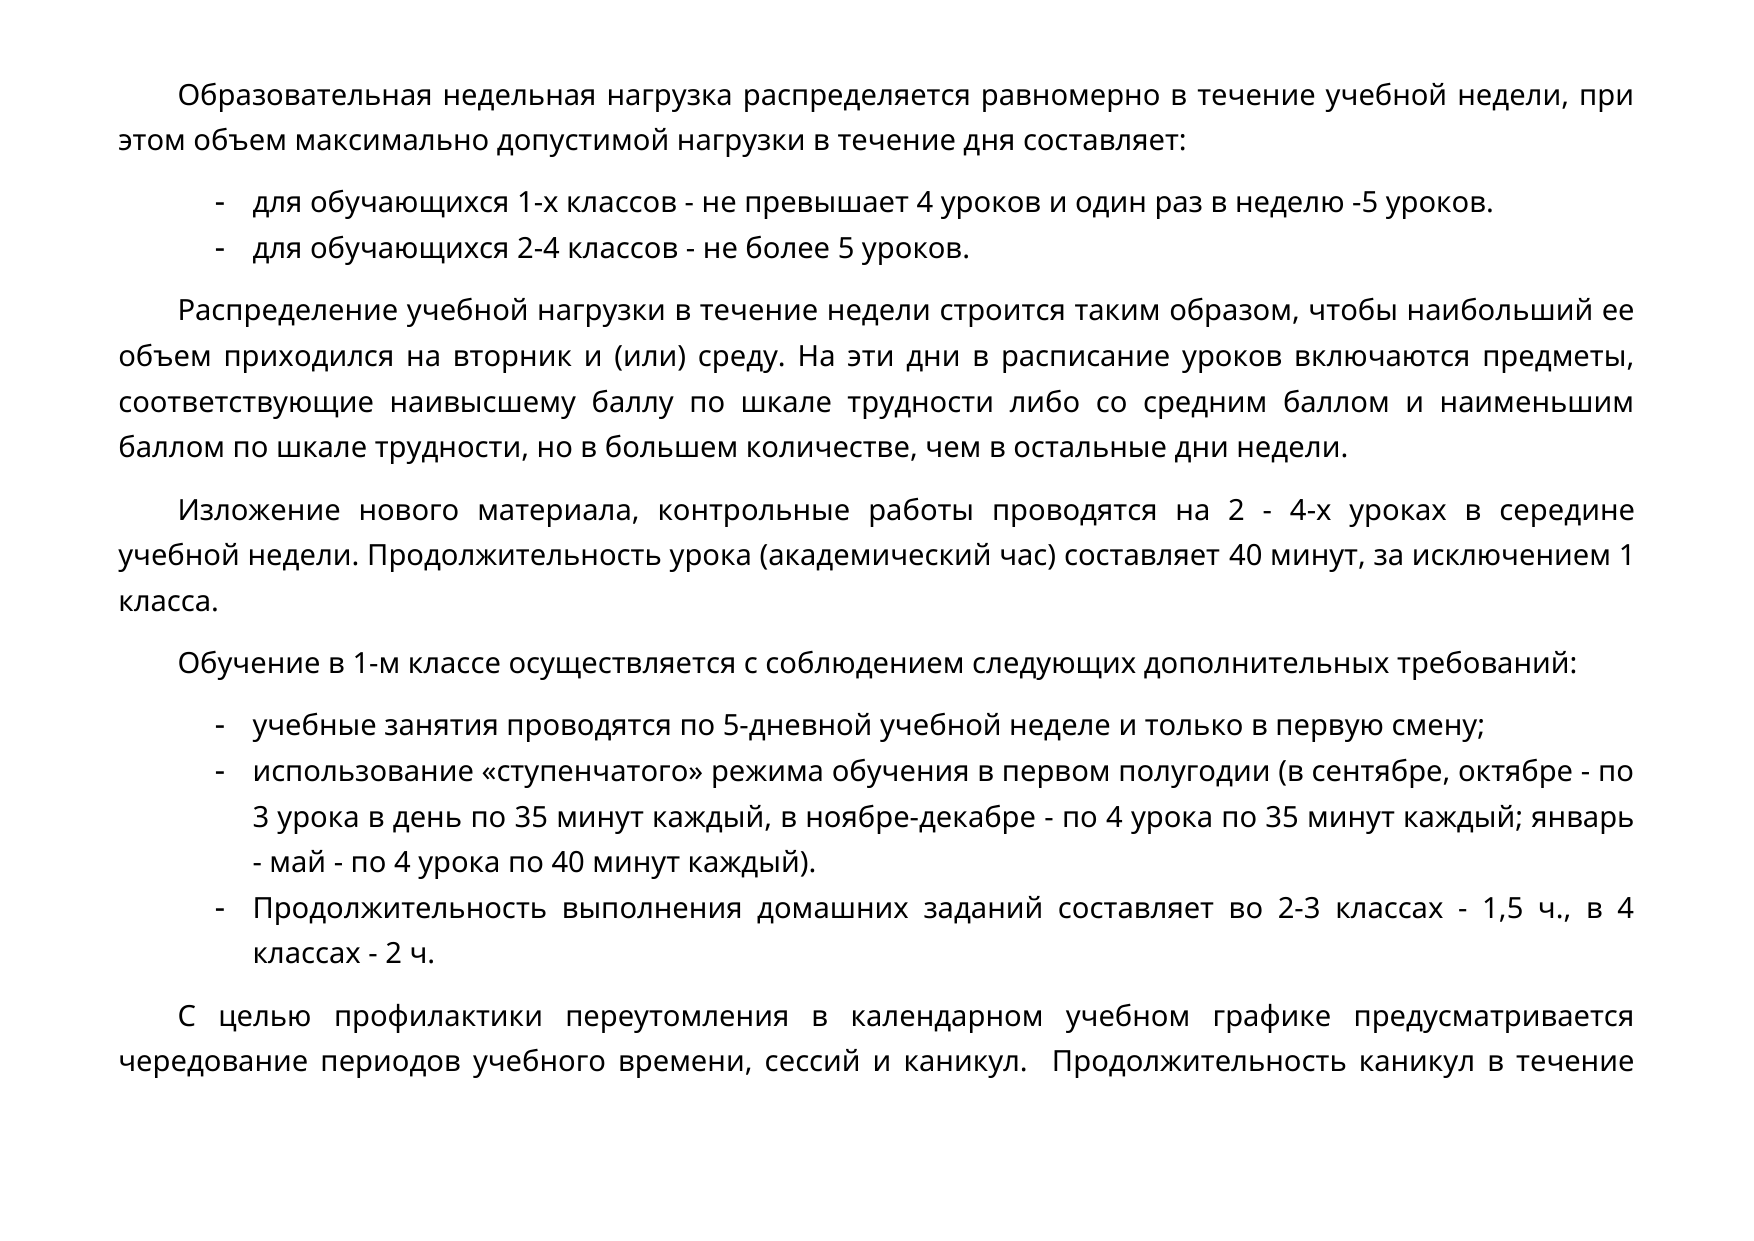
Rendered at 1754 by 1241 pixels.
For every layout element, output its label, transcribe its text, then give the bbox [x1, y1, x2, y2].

list Продолжительность выполнения домашних заданий составляет во 2-3 классах - 1,5 ч., в 4 классах - 2 ч. [215, 887, 1636, 972]
text Обучение в 1-м классе осуществляется с соблюдением следующих дополнительных требований: [118, 642, 1636, 682]
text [118, 995, 1636, 1080]
list для обучающихся 2-4 классов - не более 5 уроков. [215, 227, 1636, 267]
text Изложение нового материала, контрольные работы проводятся на 2 - 4-х уроках в середине учебной недели. Продолжительность урока (академический час) составляет 40 минут, за исключением 1 класса. [118, 489, 1636, 620]
text Образовательная недельная нагрузка распределяется равномерно в течение учебной недели, при этом объем максимально допустимой нагрузки в течение дня составляет: [118, 74, 1636, 159]
list учебные занятия проводятся по 5-дневной учебной неделе и только в первую смену; [215, 705, 1636, 744]
list использование «ступенчатого» режима обучения в первом полугодии (в сентябре, октябре - по 3 урока в день по 35 минут каждый, в ноябре-декабре - по 4 урока по 35 минут каждый; январь - май - по 4 урока по 40 минут каждый). [215, 750, 1636, 881]
text Распределение учебной нагрузки в течение недели строится таким образом, чтобы наибольший ее объем приходился на вторник и (или) среду. На эти дни в расписание уроков включаются предметы, соответствующие наивысшему баллу по шкале трудности либо со средним баллом и наименьшим баллом по шкале трудности, но в большем количестве, чем в остальные дни недели. [118, 290, 1636, 466]
list для обучающихся 1-х классов - не превышает 4 уроков и один раз в неделю -5 уроков. [215, 182, 1636, 221]
